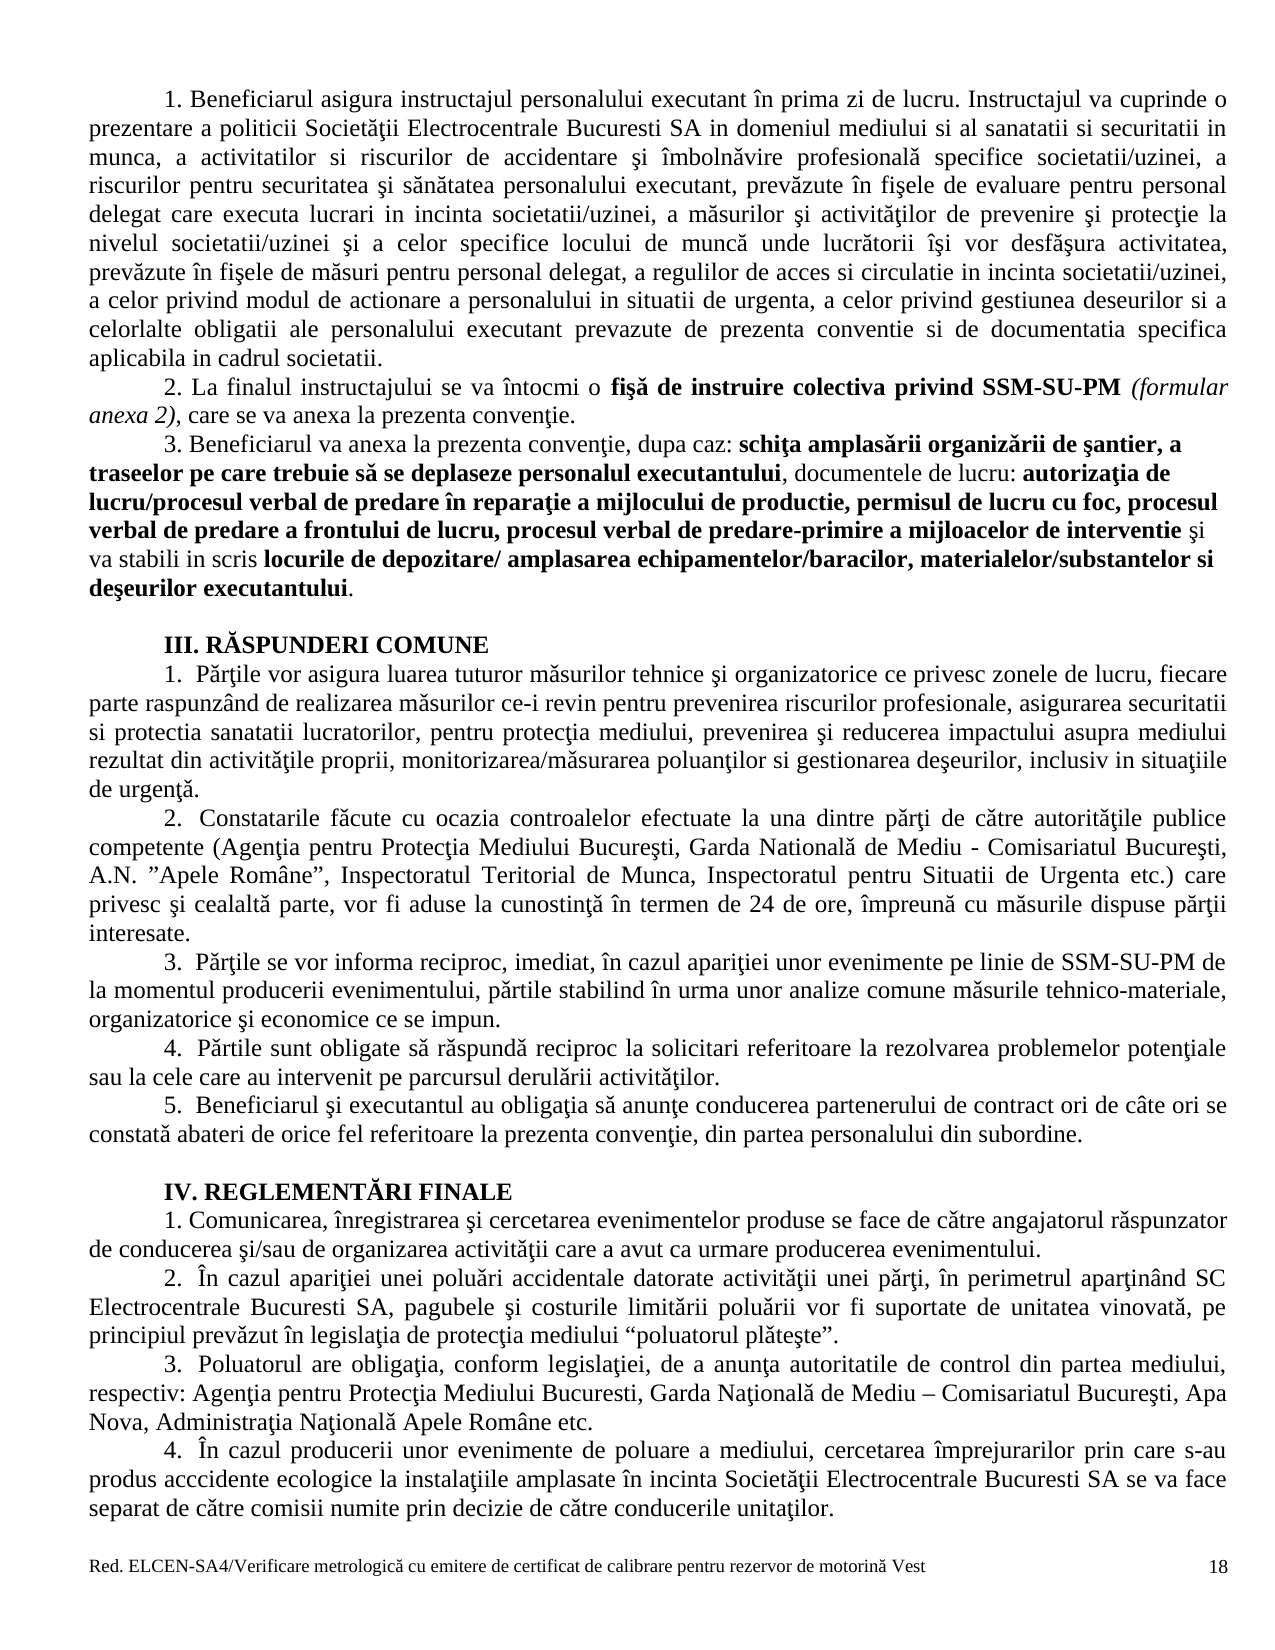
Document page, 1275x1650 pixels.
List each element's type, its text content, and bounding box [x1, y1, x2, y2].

list Pǎrţile se vor informa reciproc, imediat, în cazul apariţiei unor evenimente pe linie de SSM-SU-PM de la momentul producerii evenimentului, pǎrtile stabilind în urma unor analize comune mǎsurile tehnico-materiale, organizatorice şi economice ce se impun. [89, 947, 1228, 1033]
list Pǎrţile vor asigura luarea tuturor mǎsurilor tehnice şi organizatorice ce privesc zonele de lucru, fiecare parte raspunzând de realizarea mǎsurilor ce-i revin pentru prevenirea riscurilor profesionale, asigurarea securitatii si protectia sanatatii lucratorilor, pentru protecţia mediului, prevenirea şi reducerea impactului asupra mediului rezultat din activitǎţile proprii, monitorizarea/mǎsurarea poluanţilor si gestionarea deşeurilor, inclusiv in situaţiile de urgenţǎ. [89, 659, 1228, 803]
text IV. REGLEMENTĂRI FINALE [89, 1177, 1228, 1206]
list Beneficiarul şi executantul au obligaţia sǎ anunţe conducerea partenerului de contract ori de câte ori se constatǎ abateri de orice fel referitoare la prezenta convenţie, din partea personalului din subordine. [89, 1091, 1228, 1148]
list Poluatorul are obligaţia, conform legislaţiei, de a anunţa autoritatile de control din partea mediului, respectiv: Agenţia pentru Protecţia Mediului Bucuresti, Garda Naţionalǎ de Mediu – Comisariatul Bucureşti, Apa Nova, Administraţia Naţionalǎ Apele Române etc. [89, 1349, 1228, 1436]
text III. RĂSPUNDERI COMUNE [89, 631, 1228, 659]
text 2. La finalul instructajului se va întocmi o fişǎ de instruire colectiva privind SSM-SU-PM (formular anexa 2), care se va anexa la prezenta convenţie. [89, 372, 1228, 429]
list Comunicarea, înregistrarea şi cercetarea evenimentelor produse se face de cǎtre angajatorul rǎspunzator de conducerea şi/sau de organizarea activitǎţii care a avut ca urmare producerea evenimentului. [89, 1206, 1228, 1263]
list În cazul producerii unor evenimente de poluare a mediului, cercetarea împrejurarilor prin care s-au produs acccidente ecologice la instalaţiile amplasate în incinta Societăţii Electrocentrale Bucuresti SA se va face separat de cǎtre comisii numite prin decizie de cǎtre conducerile unitaţilor. [89, 1436, 1228, 1522]
list În cazul apariţiei unei poluǎri accidentale datorate activitǎţii unei pǎrţi, în perimetrul aparţinând SC Electrocentrale Bucuresti SA, pagubele şi costurile limitǎrii poluǎrii vor fi suportate de unitatea vinovatǎ, pe principiul prevǎzut în legislaţia de protecţia mediului “poluatorul plǎteşte”. [89, 1263, 1228, 1349]
text 3. Beneficiarul va anexa la prezenta convenţie, dupa caz: schiţa amplasǎrii organizǎrii de şantier, a traseelor pe care trebuie sǎ se deplaseze personalul executantului, documentele de lucru: autorizaţia de lucru/procesul verbal de predare în reparaţie a mijlocului de productie, permisul de lucru cu foc, procesul verbal de predare a frontului de lucru, procesul verbal de predare-primire a mijloacelor de interventie şi va stabili in scris locurile de depozitare/ amplasarea echipamentelor/baracilor, materialelor/substantelor si deşeurilor executantului. [89, 429, 1228, 602]
list Pǎrtile sunt obligate sǎ rǎspundǎ reciproc la solicitari referitoare la rezolvarea problemelor potenţiale sau la cele care au intervenit pe parcursul derulǎrii activitǎţilor. [89, 1033, 1228, 1091]
list Constatarile fǎcute cu ocazia controalelor efectuate la una dintre pǎrţi de cǎtre autoritǎţile publice competente (Agenţia pentru Protecţia Mediului Bucureşti, Garda Nationalǎ de Mediu - Comisariatul Bucureşti, A.N. ”Apele Române”, Inspectoratul Teritorial de Munca, Inspectoratul pentru Situatii de Urgenta etc.) care privesc şi cealaltǎ parte, vor fi aduse la cunostinţǎ în termen de 24 de ore, împreună cu măsurile dispuse părţii interesate. [89, 803, 1228, 947]
text 1. Beneficiarul asigura instructajul personalului executant în prima zi de lucru. Instructajul va cuprinde o prezentare a politicii Societăţii Electrocentrale Bucuresti SA in domeniul mediului si al sanatatii si securitatii in munca, a activitatilor si riscurilor de accidentare şi îmbolnǎvire profesionalǎ specifice societatii/uzinei, a riscurilor pentru securitatea şi sănătatea personalului executant, prevăzute în fişele de evaluare pentru personal delegat care executa lucrari in incinta societatii/uzinei, a măsurilor şi activităţilor de prevenire şi protecţie la nivelul societatii/uzinei şi a celor specifice locului de muncă unde lucrătorii îşi vor desfăşura activitatea, prevăzute în fişele de măsuri pentru personal delegat, a regulilor de acces si circulatie in incinta societatii/uzinei, a celor privind modul de actionare a personalului in situatii de urgenta, a celor privind gestiunea deseurilor si a celorlalte obligatii ale personalului executant prevazute de prezenta conventie si de documentatia specifica aplicabila in cadrul societatii. [89, 84, 1228, 372]
